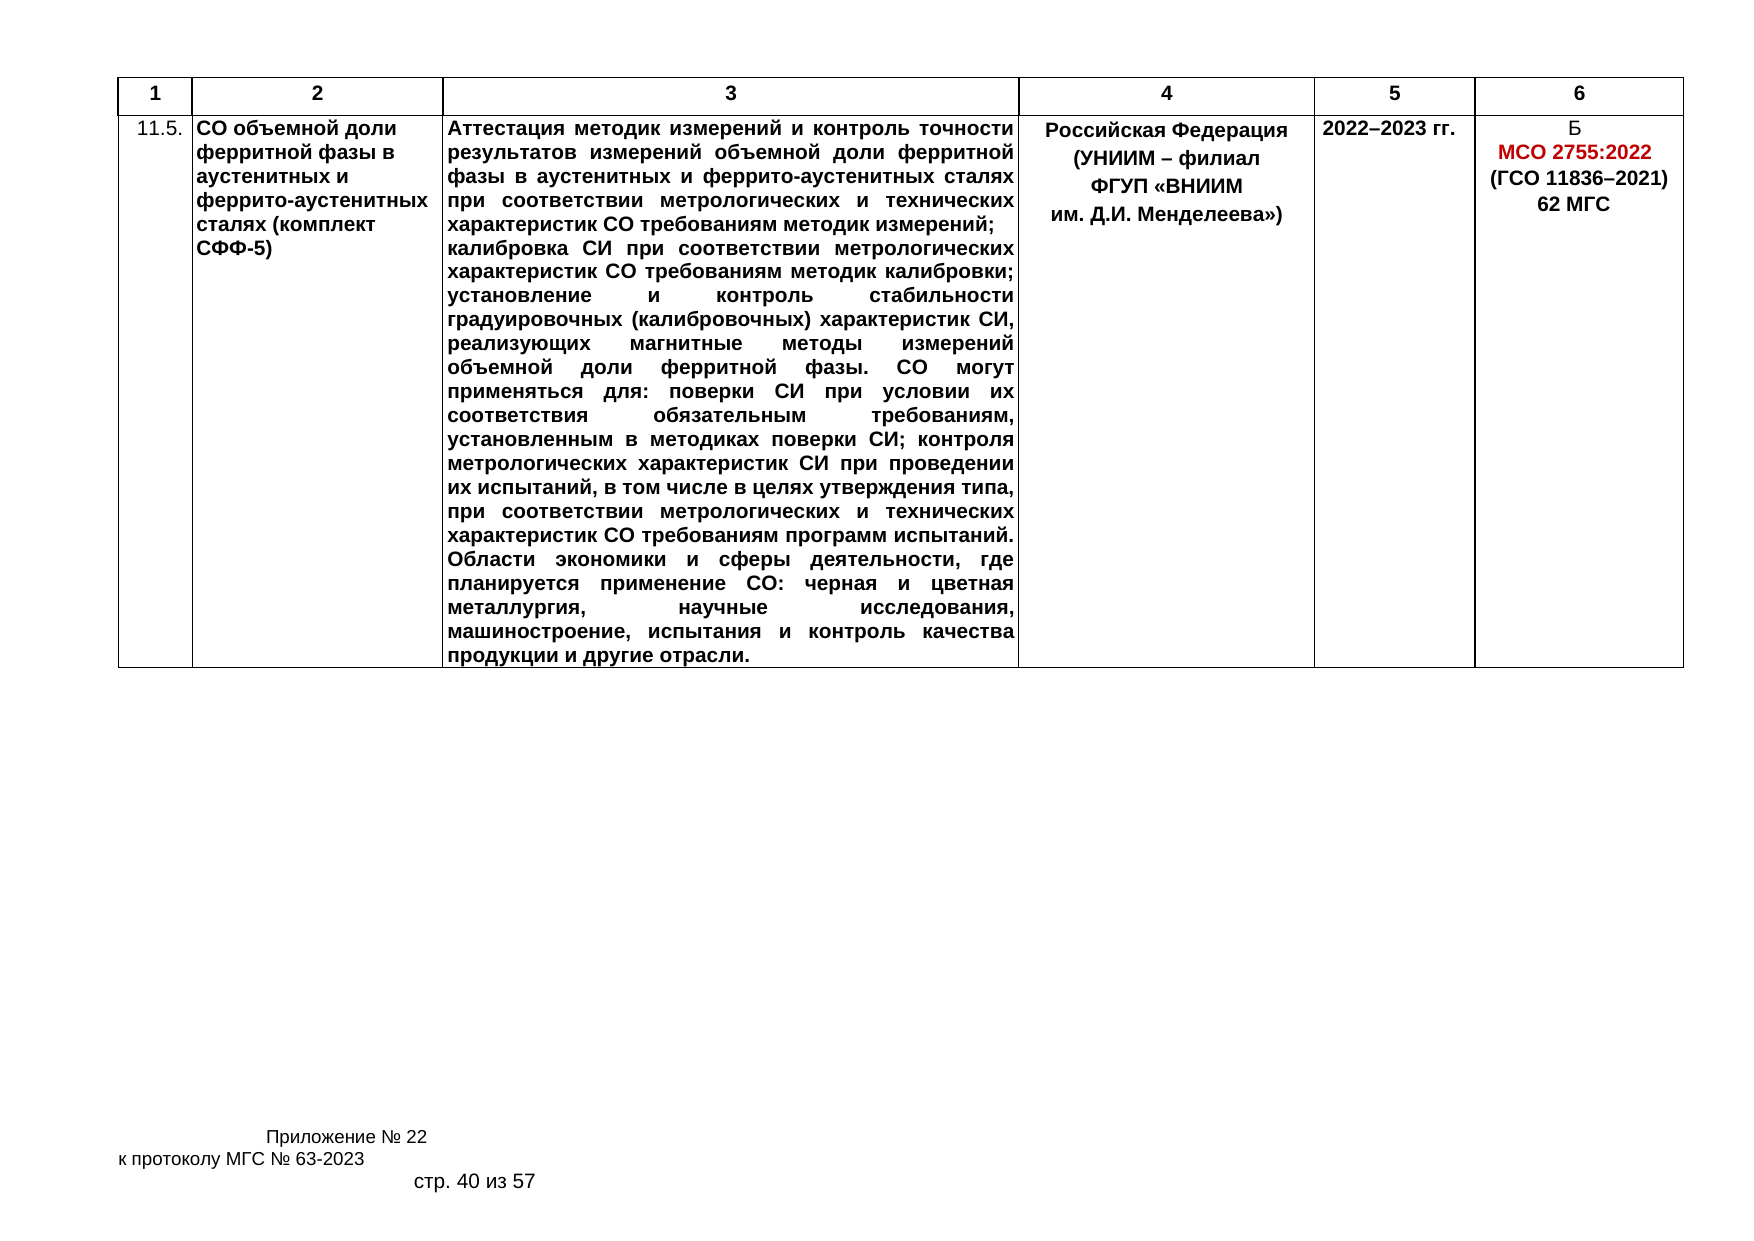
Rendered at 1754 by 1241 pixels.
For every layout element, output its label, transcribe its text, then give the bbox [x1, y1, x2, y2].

table_cell Аттестация методик измерений и контроль точности результатов измерений объемной доли ферритной фазы в аустенитных и феррито-аустенитных сталях при соответствии метрологических и технических характеристик СО требованиям методик измерений; калибровка СИ при соответствии метрологических характеристик СО требованиям методик калибровки; установление и контроль стабильности градуировочных (калибровочных) характеристик СИ, реализующих магнитные методы измерений объемной доли ферритной фазы. СО могут применяться для: поверки СИ при условии их соответствия обязательным требованиям, установленным в методиках поверки СИ; контроля метрологических характеристик СИ при проведении их испытаний, в том числе в целях утверждения типа, при соответствии метрологических и технических характеристик СО требованиям программ испытаний. Области экономики и сферы деятельности, где планируется применение СО: черная и цветная металлургия, научные исследования, машиностроение, испытания и контроль качества продукции и другие отрасли. [443, 116, 1018, 667]
table_header 2 [193, 78, 442, 114]
table_header 6 [1476, 78, 1683, 114]
table_cell [119, 116, 192, 667]
table_cell СО объемной доли ферритной фазы в аустенитных и феррито-аустенитных сталях (комплект СФФ-5) [193, 116, 442, 667]
table_header 3 [444, 78, 1018, 114]
table_cell 2022–2023 гг. [1315, 116, 1474, 667]
table_cell Б МСО 2755:2022 (ГСО 11836–2021) 62 МГС [1476, 116, 1683, 667]
table_header 5 [1315, 78, 1474, 114]
table_header 1 [119, 78, 191, 114]
table_header 4 [1020, 78, 1314, 114]
table_cell Российская Федерация (УНИИМ – филиал ФГУП «ВНИИМ им. Д.И. Менделеева») [1019, 116, 1314, 667]
